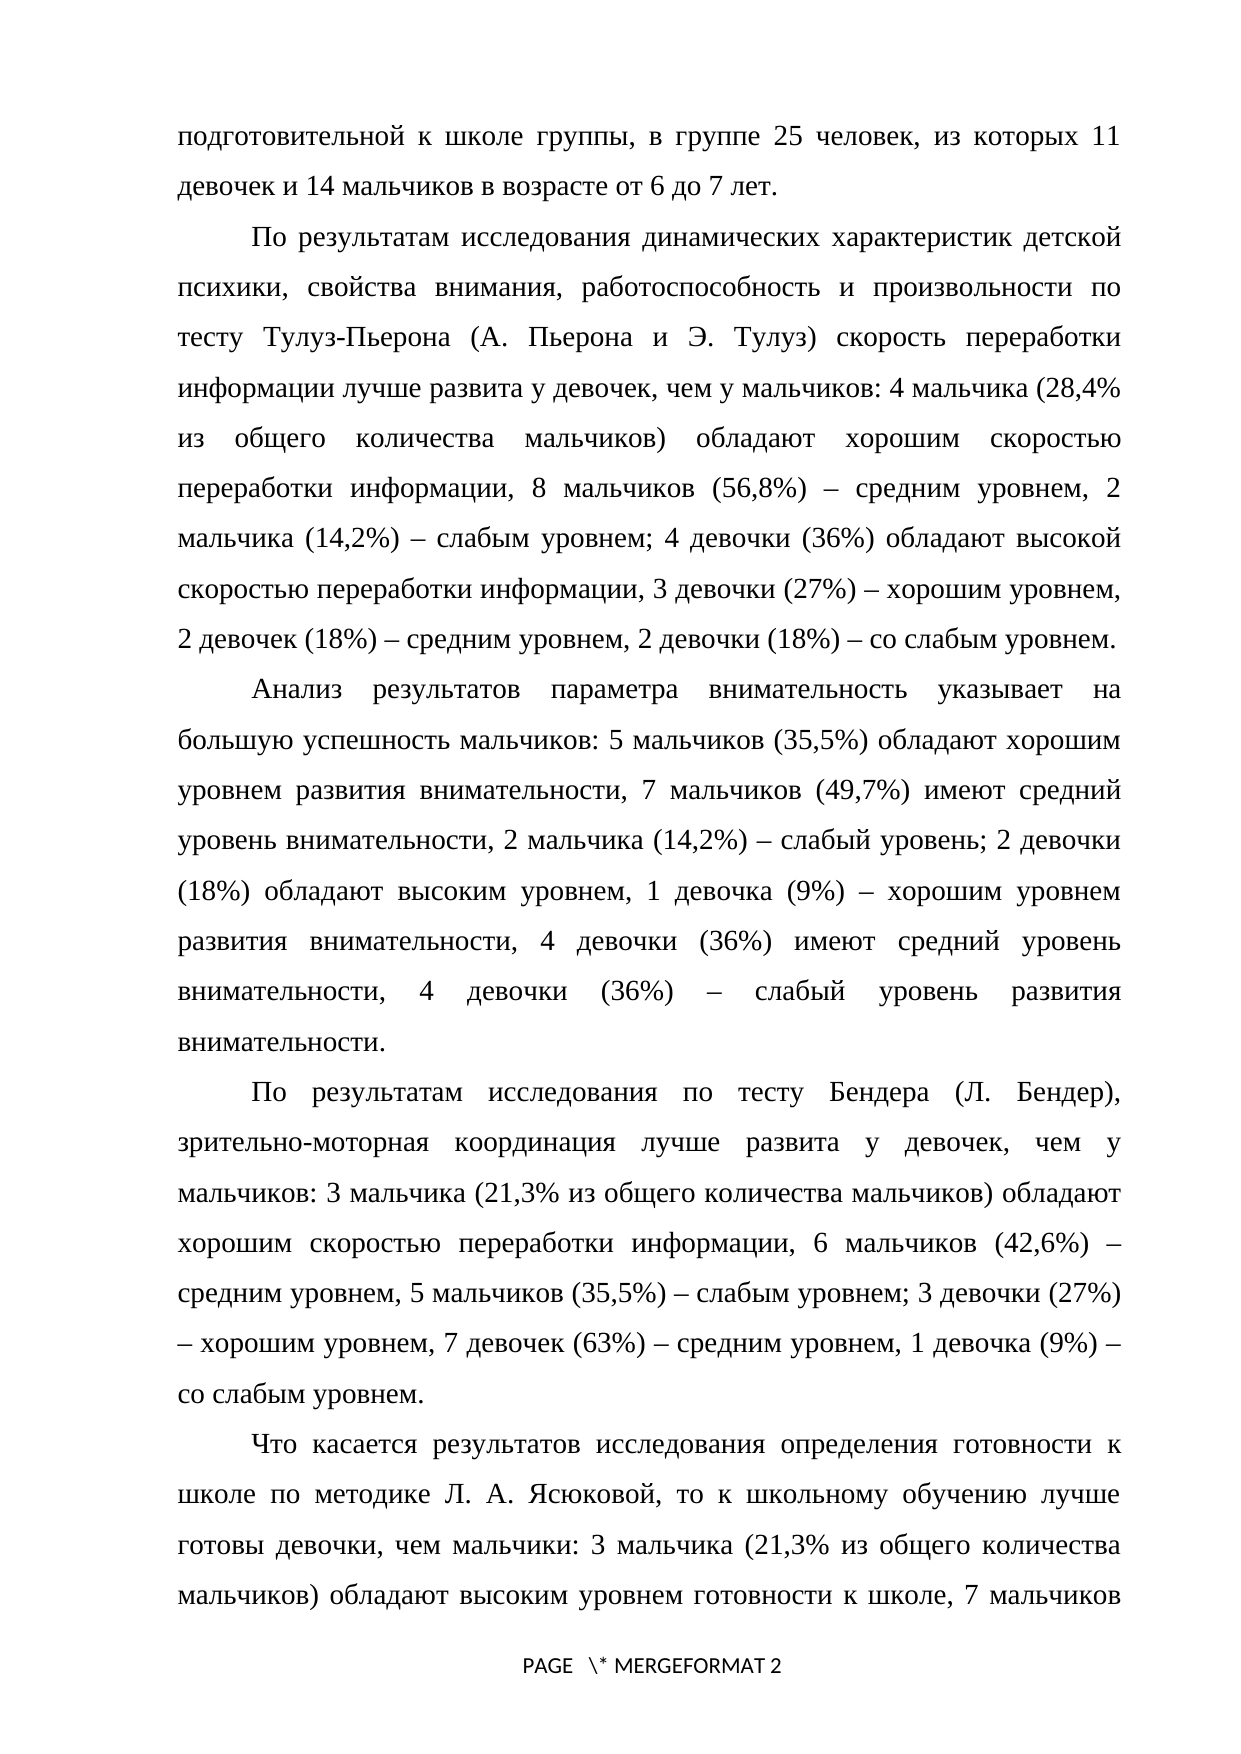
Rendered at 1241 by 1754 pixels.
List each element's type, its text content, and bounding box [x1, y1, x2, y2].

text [177, 118, 1122, 202]
text Анализ результатов параметра внимательность указывает на большую успешность мальчиков: 5 мальчиков (35,5%) обладают хорошим уровнем развития внимательности, 7 мальчиков (49,7%) имеют средний уровень внимательности, 2 мальчика (14,2%) – слабый уровень; 2 девочки (18%) обладают высоким уровнем, 1 девочка (9%) – хорошим уровнем развития внимательности, 4 девочки (36%) имеют средний уровень внимательности, 4 девочки (36%) – слабый уровень развития внимательности. [177, 672, 1122, 1057]
text По результатам исследования по тесту Бендера (Л. Бендер), зрительно-моторная координация лучше развита у девочек, чем у мальчиков: 3 мальчика (21,3% из общего количества мальчиков) обладают хорошим скоростью переработки информации, 6 мальчиков (42,6%) – средним уровнем, 5 мальчиков (35,5%) – слабым уровнем; 3 девочки (27%) – хорошим уровнем, 7 девочек (63%) – средним уровнем, 1 девочка (9%) – со слабым уровнем. [177, 1074, 1122, 1409]
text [177, 1426, 1122, 1611]
text По результатам исследования динамических характеристик детской психики, свойства внимания, работоспособность и произвольности по тесту Тулуз-Пьерона (А. Пьерона и Э. Тулуз) скорость переработки информации лучше развита у девочек, чем у мальчиков: 4 мальчика (28,4% из общего количества мальчиков) обладают хорошим скоростью переработки информации, 8 мальчиков (56,8%) – средним уровнем, 2 мальчика (14,2%) – слабым уровнем; 4 девочки (36%) обладают высокой скоростью переработки информации, 3 девочки (27%) – хорошим уровнем, 2 девочек (18%) – средним уровнем, 2 девочки (18%) – со слабым уровнем. [177, 219, 1122, 655]
